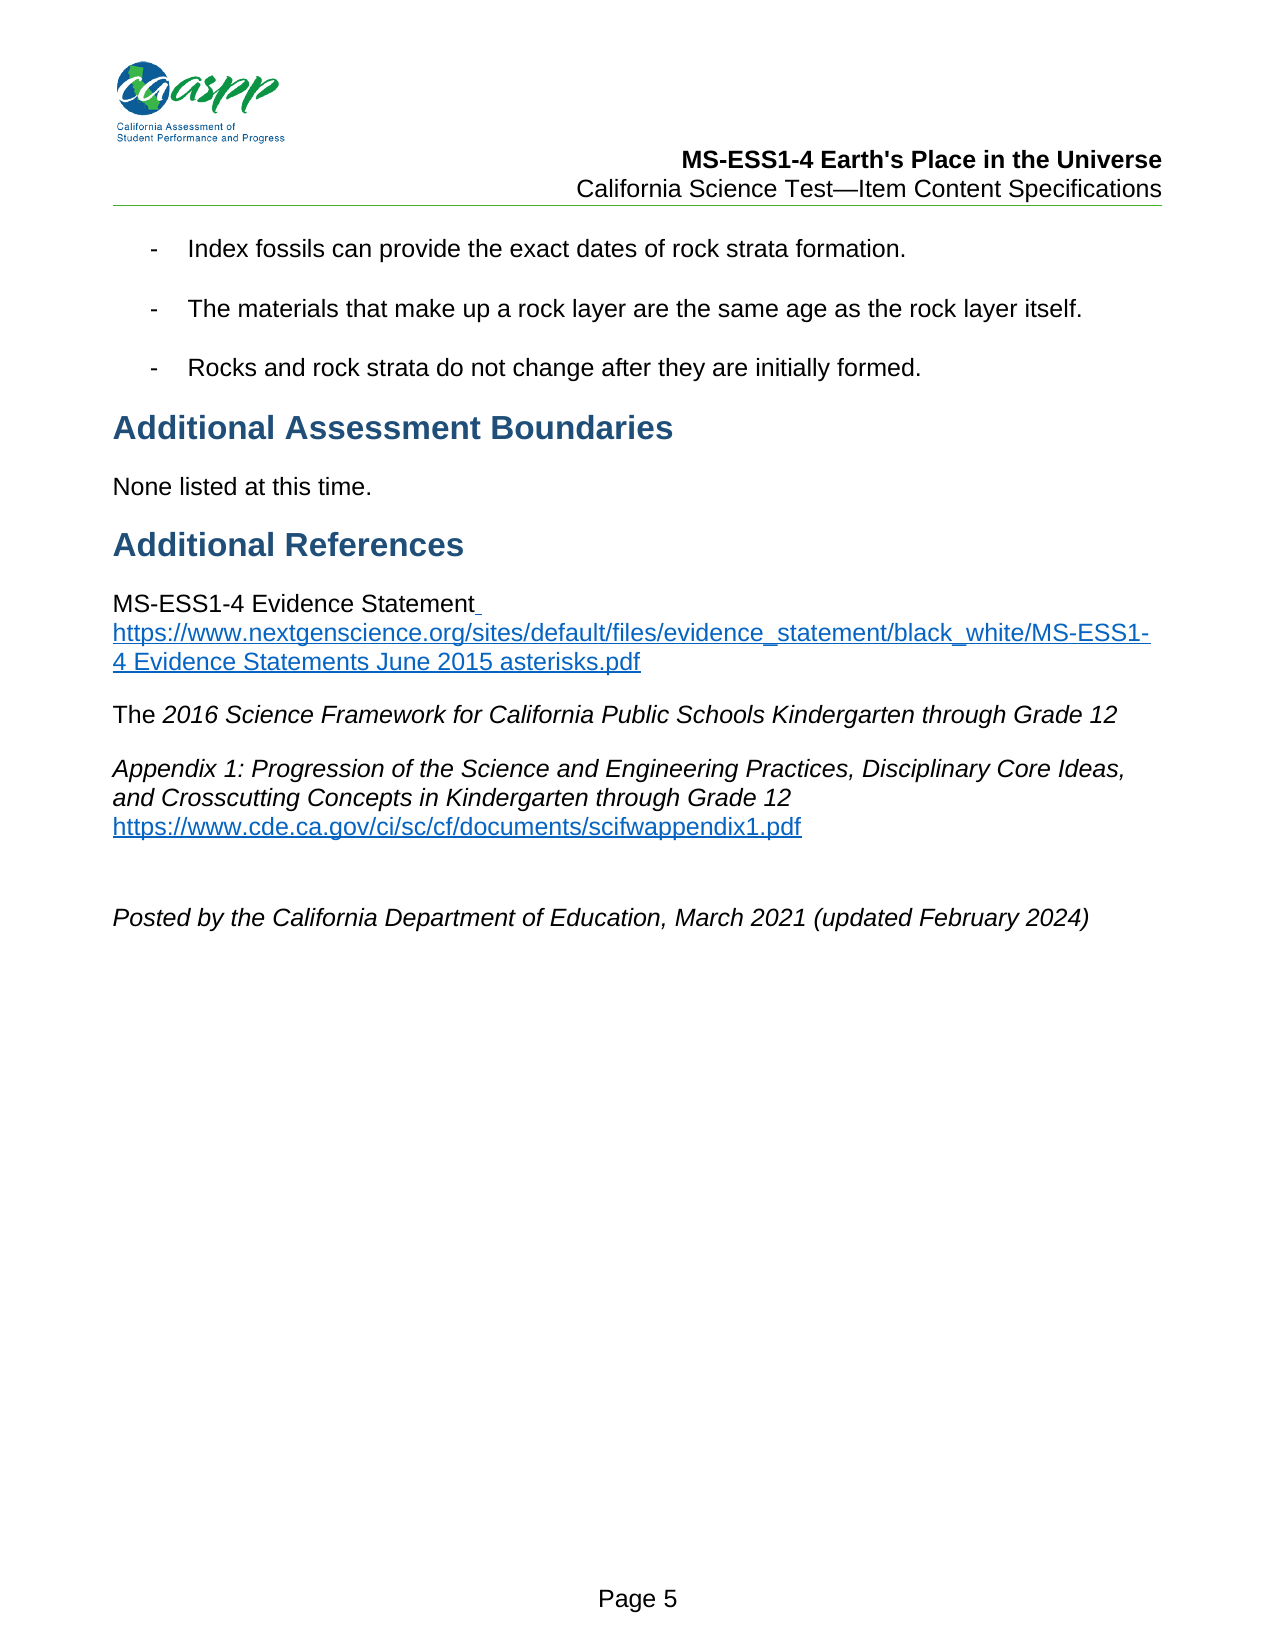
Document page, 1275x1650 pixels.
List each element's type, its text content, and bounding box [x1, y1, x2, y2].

text The materials that make up a rock layer are the same age as the rock layer itself. [150, 290, 1162, 324]
text None listed at this time. [112, 472, 1162, 501]
text Posted by the California Department of Education, March 2021 (updated February 2024) [112, 903, 1162, 931]
text Rocks and rock strata do not change after they are initially formed. [150, 349, 1162, 383]
subtitle Additional References [112, 526, 1162, 564]
text MS-ESS1-4 Evidence Statement https://www.nextgenscience.org/sites/default/files/evidence_statement/black_white/MS-ESS1-4 Evidence Statements June 2015 asterisks.pdf [112, 589, 1162, 675]
text Appendix 1: Progression of the Science and Engineering Practices, Disciplinary Core Ideas, and Crosscutting Concepts in Kindergarten through Grade 12 https://www.cde.ca.gov/ci/sc/cf/documents/scifwappendix1.pdf [112, 754, 1162, 840]
text Index fossils can provide the exact dates of rock strata formation. [150, 231, 1162, 265]
subtitle Additional Assessment Boundaries [112, 408, 1162, 447]
picture [112, 60, 287, 146]
text The 2016 Science Framework for California Public Schools Kindergarten through Grade 12 [112, 700, 1162, 729]
